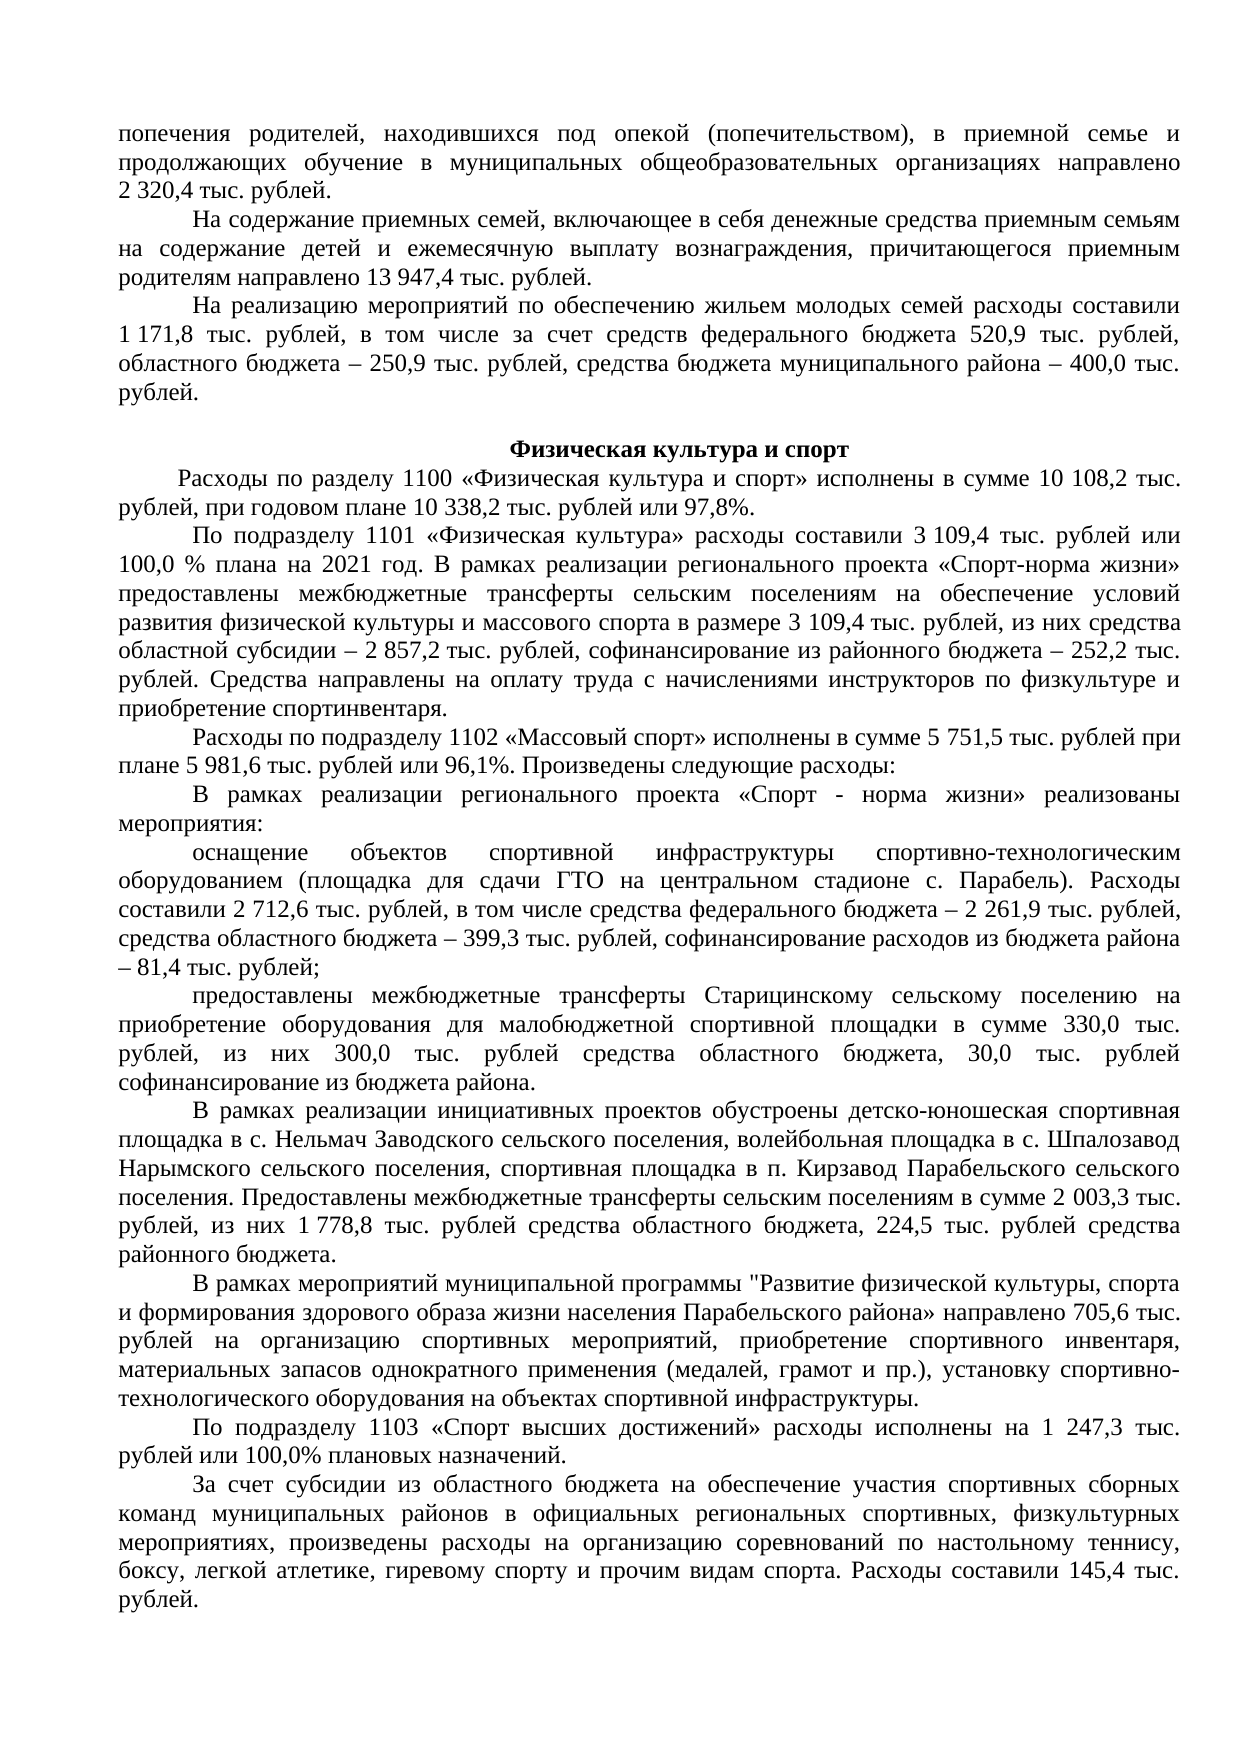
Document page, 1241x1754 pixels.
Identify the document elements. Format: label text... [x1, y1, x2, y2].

text В рамках реализации регионального проекта «Спорт - норма жизни» реализованы мероприятия: [118, 779, 1181, 837]
text Расходы по подразделу 1102 «Массовый спорт» исполнены в сумме 5 751,5 тыс. рублей при плане 5 981,6 тыс. рублей или 96,1%. Произведены следующие расходы: [118, 722, 1181, 779]
text В рамках реализации инициативных проектов обустроены детско-юношеская спортивная площадка в с. Нельмач Заводского сельского поселения, волейбольная площадка в с. Шпалозавод Нарымского сельского поселения, спортивная площадка в п. Кирзавод Парабельского сельского поселения. Предоставлены межбюджетные трансферты сельским поселениям в сумме 2 003,3 тыс. рублей, из них 1 778,8 тыс. рублей средства областного бюджета, 224,5 тыс. рублей средства районного бюджета. [118, 1096, 1181, 1268]
text Расходы по разделу 1100 «Физическая культура и спорт» исполнены в сумме 10 108,2 тыс. рублей, при годовом плане 10 338,2 тыс. рублей или 97,8%. [118, 463, 1181, 521]
text На содержание приемных семей, включающее в себя денежные средства приемным семьям на содержание детей и ежемесячную выплату вознаграждения, причитающегося приемным родителям направлено 13 947,4 тыс. рублей. [118, 204, 1181, 291]
text По подразделу 1103 «Спорт высших достижений» расходы исполнены на 1 247,3 тыс. рублей или 100,0% плановых назначений. [118, 1412, 1181, 1469]
text предоставлены межбюджетные трансферты Старицинскому сельскому поселению на приобретение оборудования для малобюджетной спортивной площадки в сумме 330,0 тыс. рублей, из них 300,0 тыс. рублей средства областного бюджета, 30,0 тыс. рублей софинансирование из бюджета района. [118, 981, 1181, 1096]
text За счет субсидии из областного бюджета на обеспечение участия спортивных сборных команд муниципальных районов в официальных региональных спортивных, физкультурных мероприятиях, произведены расходы на организацию соревнований по настольному теннису, боксу, легкой атлетике, гиревому спорту и прочим видам спорта. Расходы составили 145,4 тыс. рублей. [118, 1469, 1181, 1613]
text оснащение объектов спортивной инфраструктуры спортивно-технологическим оборудованием (площадка для сдачи ГТО на центральном стадионе с. Парабель). Расходы составили 2 712,6 тыс. рублей, в том числе средства федерального бюджета – 2 261,9 тыс. рублей, средства областного бюджета – 399,3 тыс. рублей, софинансирование расходов из бюджета района – 81,4 тыс. рублей; [118, 837, 1181, 981]
text В рамках мероприятий муниципальной программы "Развитие физической культуры, спорта и формирования здорового образа жизни населения Парабельского района» направлено 705,6 тыс. рублей на организацию спортивных мероприятий, приобретение спортивного инвентаря, материальных запасов однократного применения (медалей, грамот и пр.), установку спортивно-технологического оборудования на объектах спортивной инфраструктуры. [118, 1268, 1181, 1412]
text На реализацию мероприятий по обеспечению жильем молодых семей расходы составили 1 171,8 тыс. рублей, в том числе за счет средств федерального бюджета 520,9 тыс. рублей, областного бюджета – 250,9 тыс. рублей, средства бюджета муниципального района – 400,0 тыс. рублей. [118, 291, 1181, 406]
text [118, 118, 1181, 204]
text По подразделу 1101 «Физическая культура» расходы составили 3 109,4 тыс. рублей или 100,0 % плана на 2021 год. В рамках реализации регионального проекта «Спорт-норма жизни» предоставлены межбюджетные трансферты сельским поселениям на обеспечение условий развития физической культуры и массового спорта в размере 3 109,4 тыс. рублей, из них средства областной субсидии – 2 857,2 тыс. рублей, софинансирование из районного бюджета – 252,2 тыс. рублей. Средства направлены на оплату труда с начислениями инструкторов по физкультуре и приобретение спортинвентаря. [118, 521, 1181, 722]
text Физическая культура и спорт [118, 434, 1181, 463]
